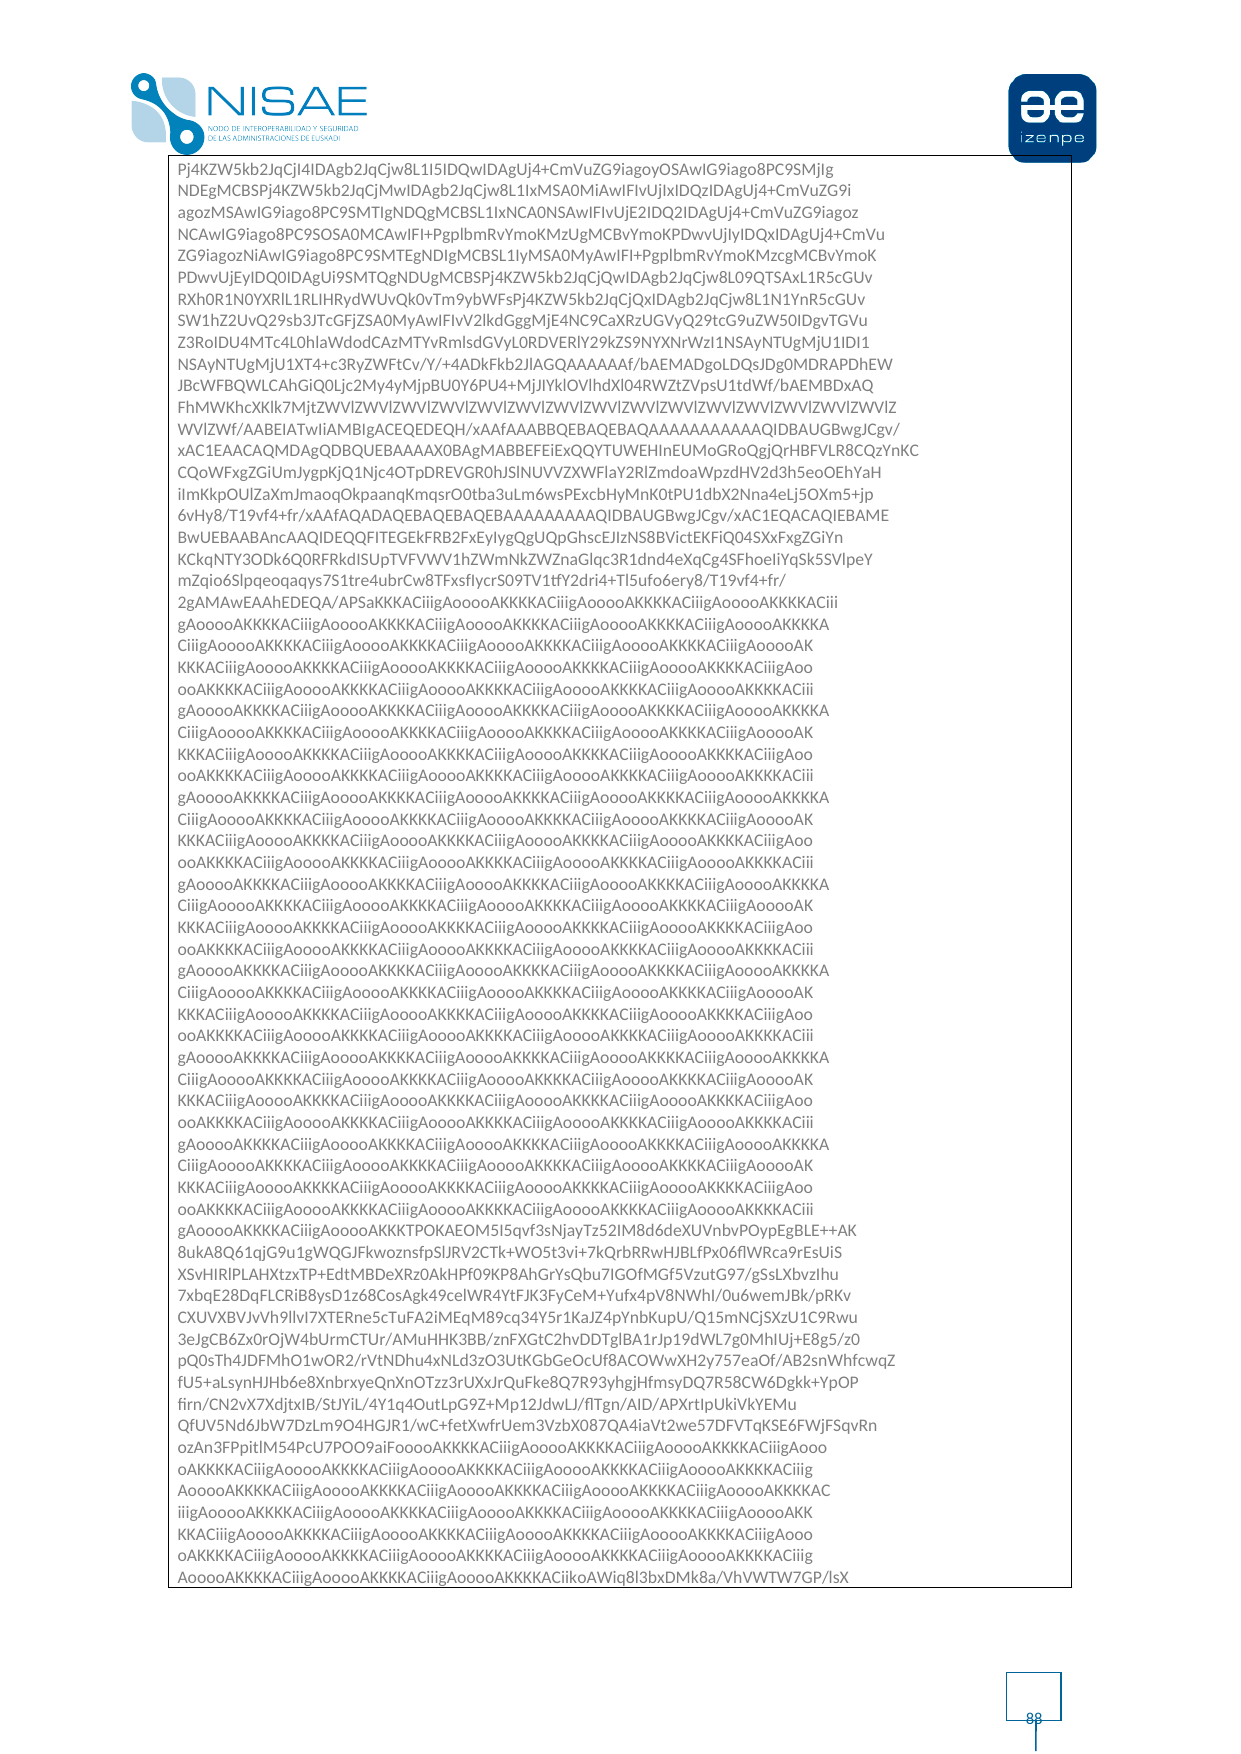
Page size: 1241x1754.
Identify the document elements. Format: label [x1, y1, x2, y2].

picture [1007, 74, 1097, 163]
picture [118, 73, 180, 155]
picture [181, 131, 193, 143]
picture [149, 73, 386, 155]
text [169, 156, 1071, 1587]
picture [139, 81, 148, 90]
